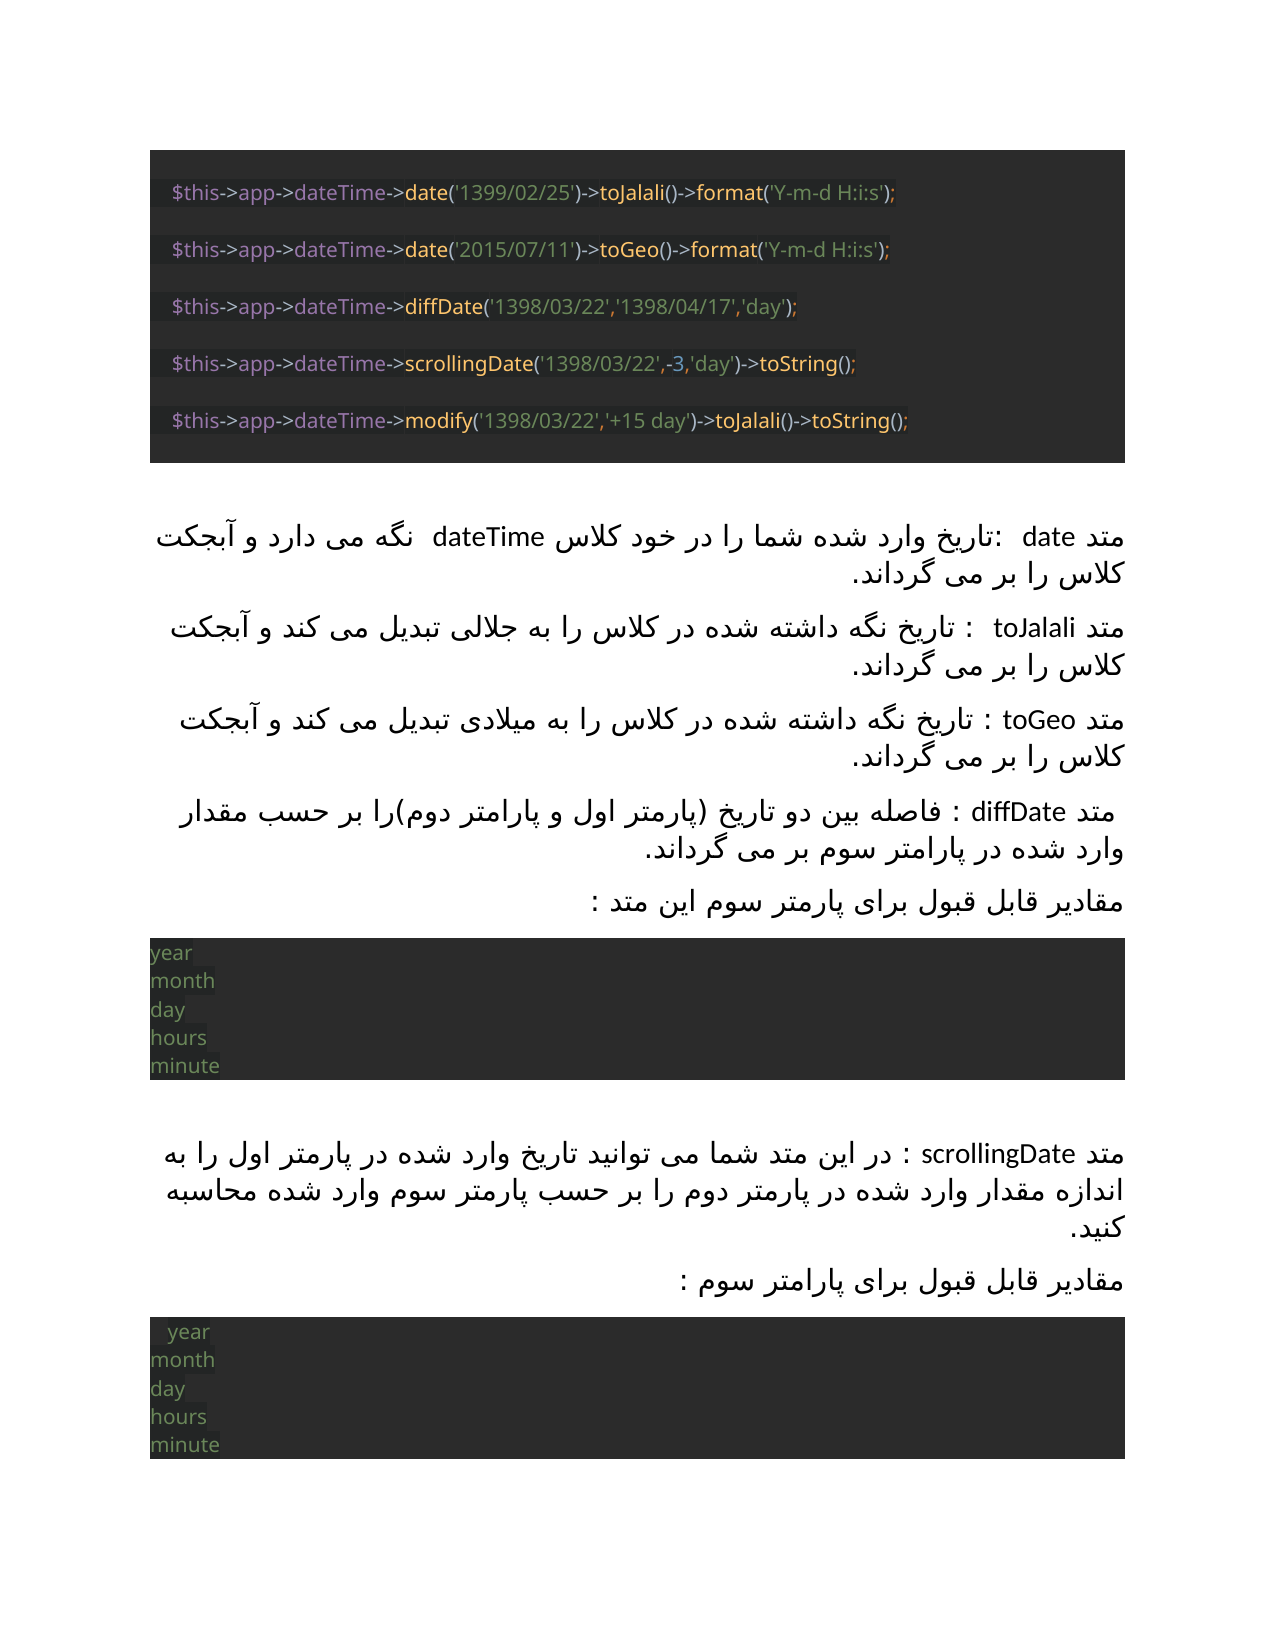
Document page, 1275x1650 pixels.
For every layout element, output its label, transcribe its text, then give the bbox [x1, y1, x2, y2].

text $this->app->dateTime->diffDate('1398/03/22','1398/04/17','day'); [150, 264, 1125, 321]
text year month day hours minute [185, 1317, 1125, 1459]
text متد scrollingDate : در این متد شما می توانید تاریخ وارد شده در پارمتر اول را به اندازه مقدار وارد شده در پارمتر دوم را بر حسب پارمتر سوم وارد شده محاسبه کنید. [150, 1135, 1125, 1244]
text مقادیر قابل قبول برای پارمتر سوم این متد : [150, 884, 1125, 918]
text مقادیر قابل قبول برای پارامتر سوم : [150, 1263, 1125, 1297]
text year month day hours minute [185, 938, 1125, 1080]
text متد toGeo : تاریخ نگه داشته شده در کلاس را به میلادی تبدیل می کند و آبجکت کلاس را بر می گرداند. [150, 701, 1125, 773]
text متد date :تاریخ وارد شده شما را در خود کلاس dateTime نگه می دارد و آبجکت کلاس را بر می گرداند. [150, 518, 1125, 590]
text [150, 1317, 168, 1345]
text $this->app->dateTime->modify('1398/03/22','+15 day')->toJalali()->toString(); [150, 377, 1125, 434]
text متد toJalali : تاریخ نگه داشته شده در کلاس را به جلالی تبدیل می کند و آبجکت کلاس را بر می گرداند. [150, 609, 1125, 682]
text متد diffDate : فاصله بین دو تاریخ (پارمتر اول و پارامتر دوم)را بر حسب مقدار وارد شده در پارامتر سوم بر می گرداند. [150, 793, 1125, 865]
text $this->app->dateTime->date('1399/02/25')->toJalali()->format('Y-m-d H:i:s'); [150, 150, 1125, 207]
text $this->app->dateTime->date('2015/07/11')->toGeo()->format('Y-m-d H:i:s'); [150, 207, 1125, 264]
text $this->app->dateTime->scrollingDate('1398/03/22',-3,'day')->toString(); [150, 321, 1125, 377]
